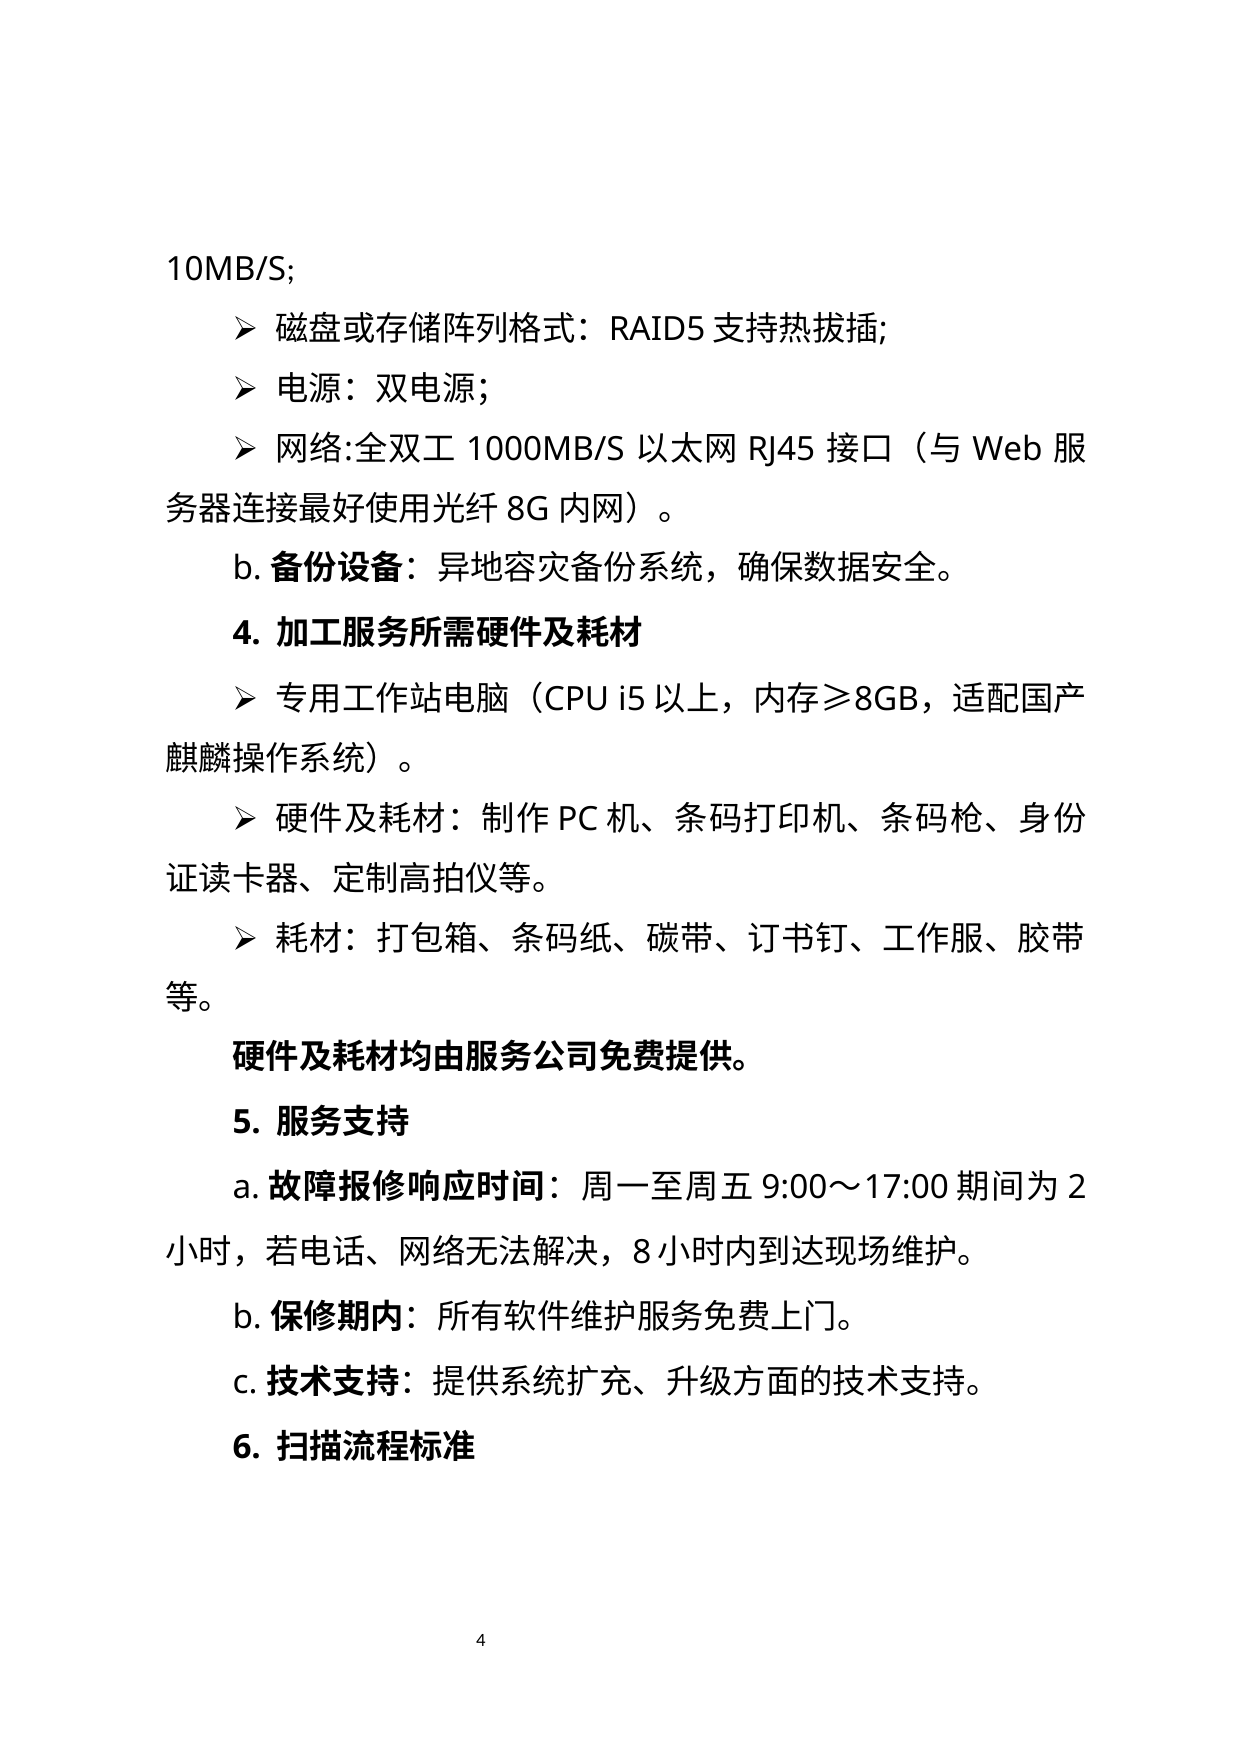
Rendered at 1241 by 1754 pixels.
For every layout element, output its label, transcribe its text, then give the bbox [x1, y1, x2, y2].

list 技术支持：提供系统扩充、升级方面的技术支持。 [165, 1347, 1087, 1412]
list 磁盘或存储阵列格式：RAID5支持热拔插; [165, 293, 1087, 353]
list 专用工作站电脑（CPU i5以上，内存≥8GB，适配国产麒麟操作系统）。 [165, 662, 1087, 782]
list 耗材：打包箱、条码纸、碳带、订书钉、工作服、胶带等。 [165, 902, 1087, 1022]
text 硬件及耗材均由服务公司免费提供。 [165, 1022, 1087, 1087]
list 网络:全双工 1000MB/S 以太网 RJ45 接口（与 Web 服务器连接最好使用光纤 8G 内网）。 [165, 413, 1087, 532]
list 备份设备：异地容灾备份系统，确保数据安全。 [165, 532, 1087, 597]
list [165, 233, 1087, 293]
list 加工服务所需硬件及耗材 [232, 597, 1087, 662]
list 保修期内：所有软件维护服务免费上门。 [165, 1282, 1087, 1347]
list 扫描流程标准 [232, 1412, 1087, 1477]
list 硬件及耗材：制作PC机、条码打印机、条码枪、身份证读卡器、定制高拍仪等。 [165, 782, 1087, 902]
list 故障报修响应时间：周一至周五9:00～17:00期间为2小时，若电话、网络无法解决，8小时内到达现场维护。 [165, 1152, 1087, 1282]
list 服务支持 [232, 1087, 1087, 1152]
list 电源：双电源； [165, 353, 1087, 413]
